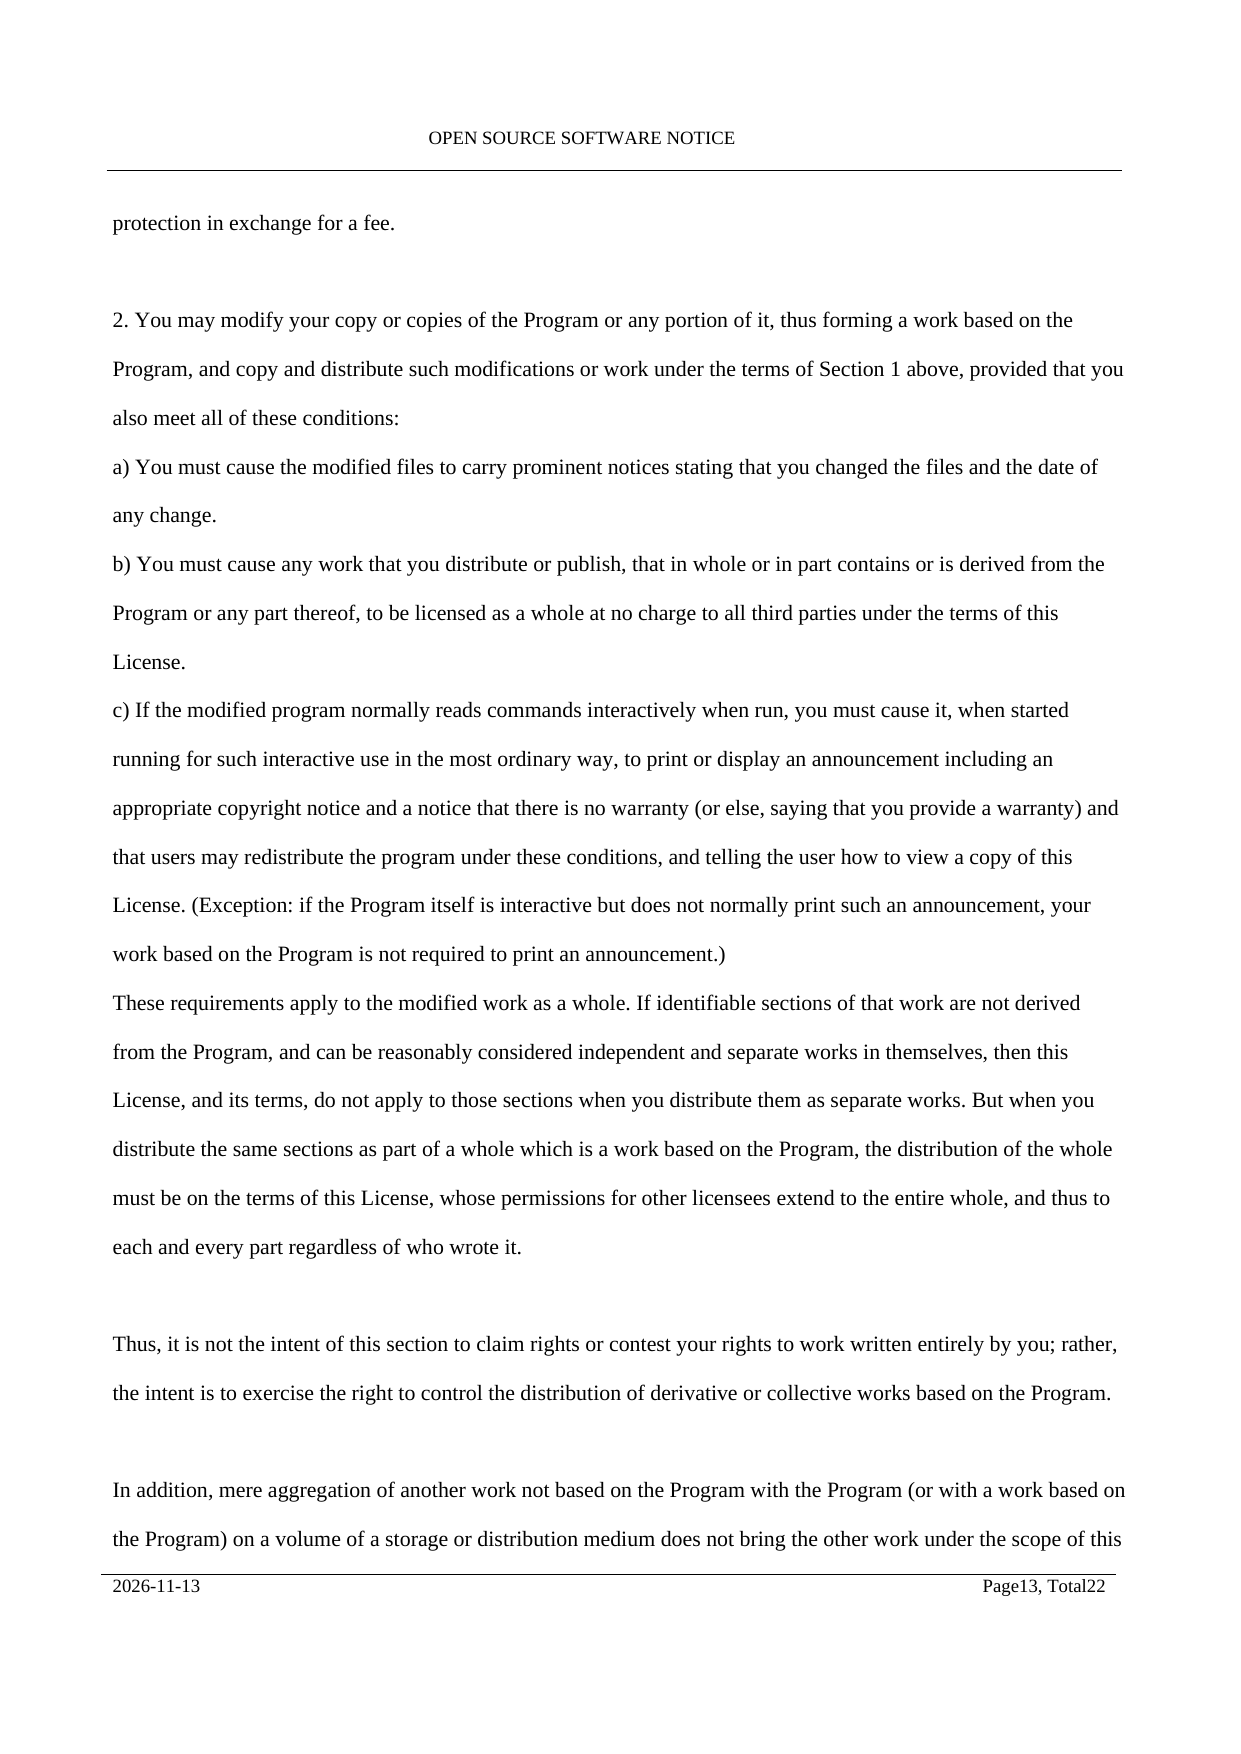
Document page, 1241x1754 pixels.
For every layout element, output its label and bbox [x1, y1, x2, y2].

text [112, 206, 1128, 1555]
